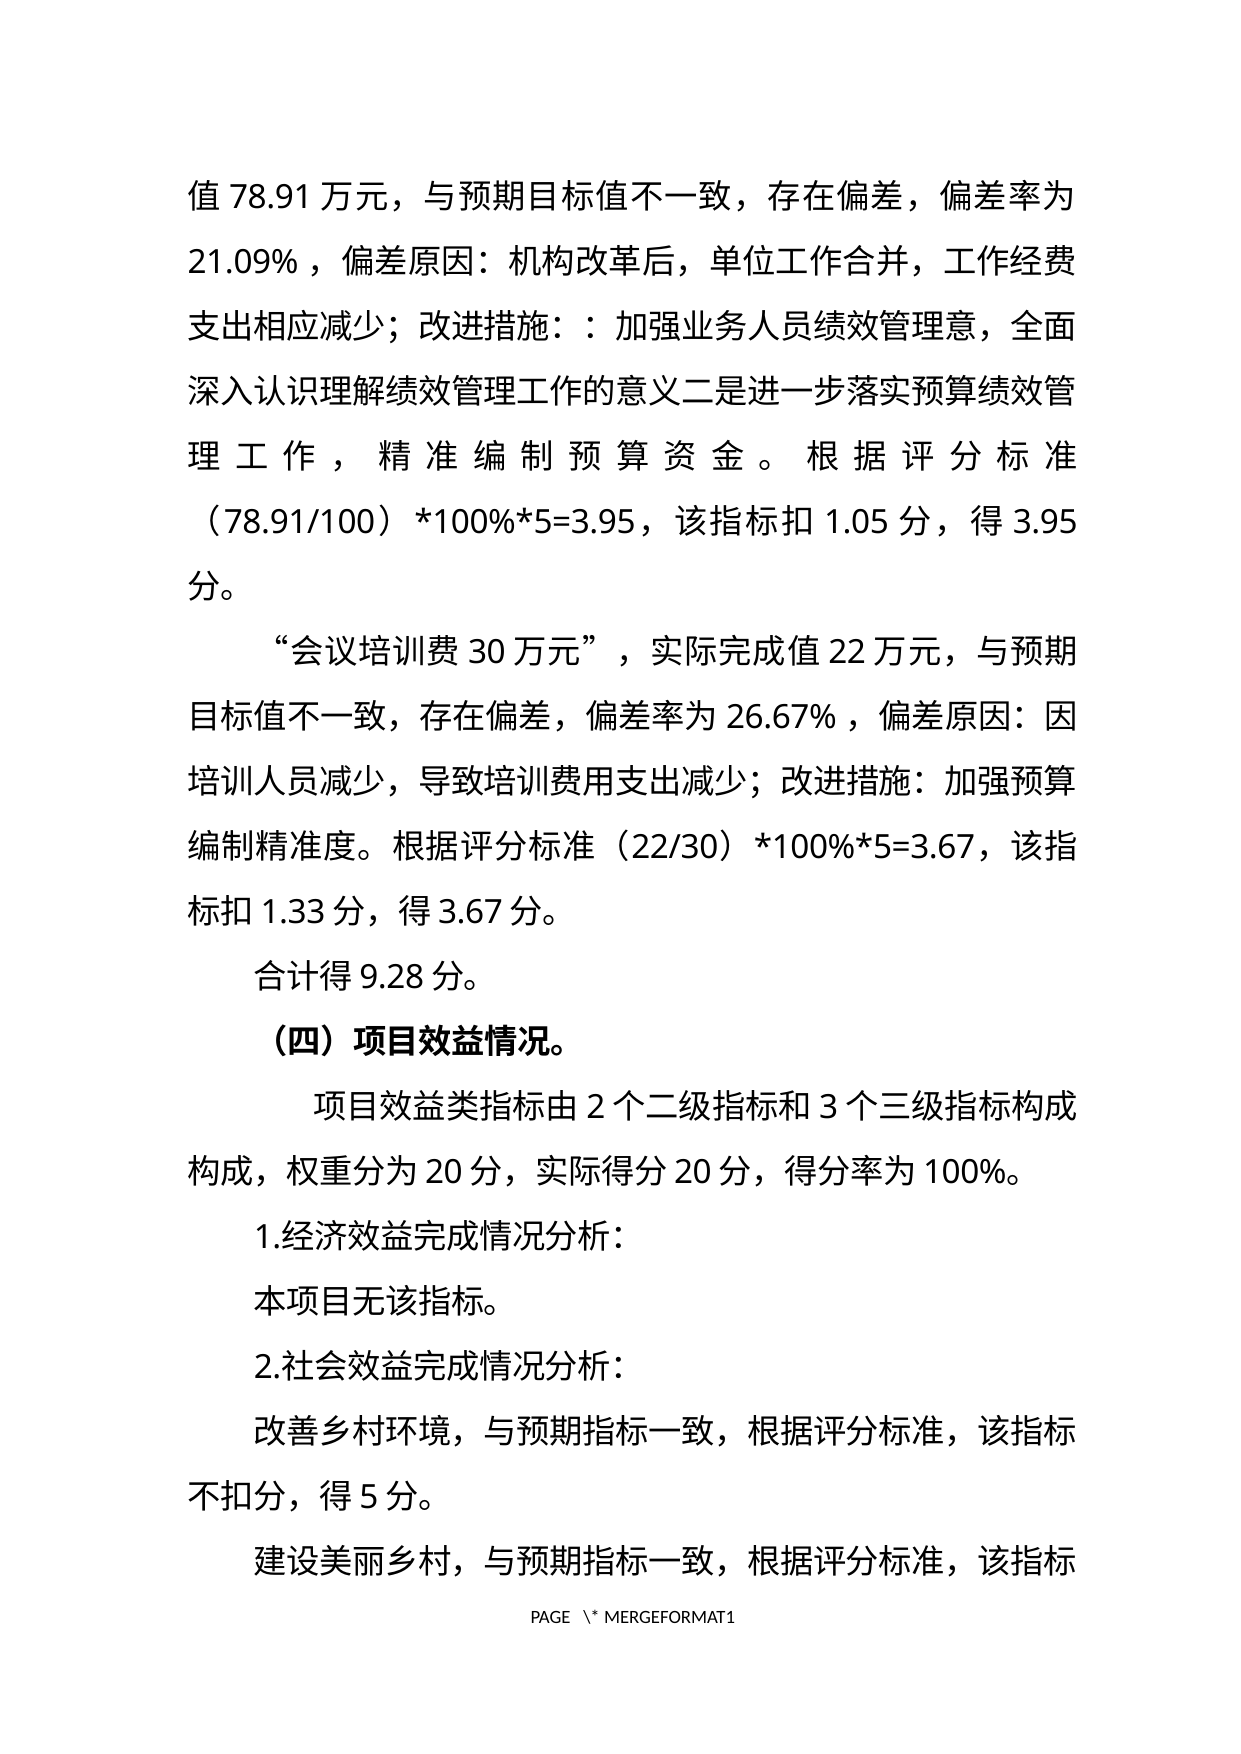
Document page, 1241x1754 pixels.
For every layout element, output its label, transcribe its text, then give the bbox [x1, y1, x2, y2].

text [187, 1072, 1078, 1592]
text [187, 162, 1078, 1007]
text （四）项目效益情况。 [187, 1007, 1078, 1072]
